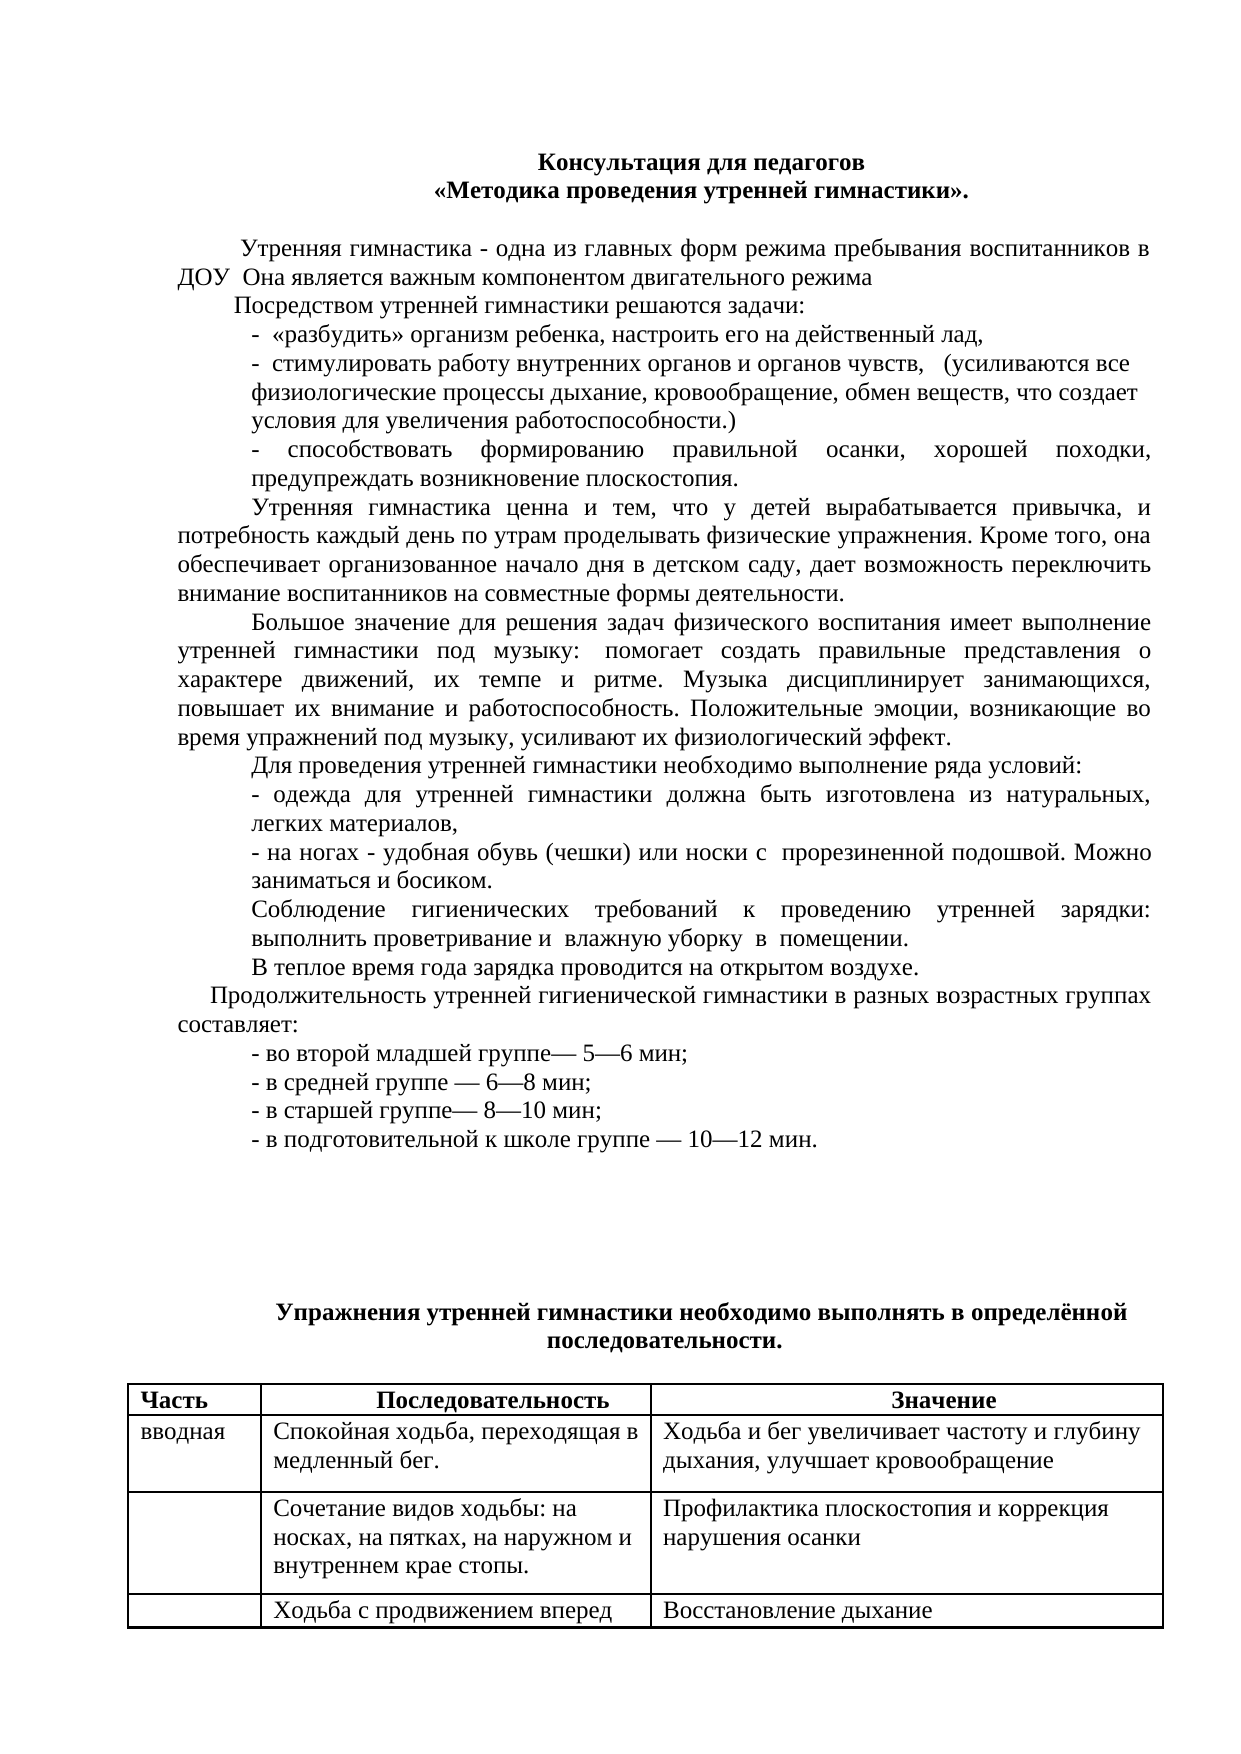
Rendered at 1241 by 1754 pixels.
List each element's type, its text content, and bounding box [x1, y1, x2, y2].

text - «разбудить» организм ребенка, настроить его на действенный лад, [251, 319, 1152, 348]
table_cell Профилактика плоскостопия и коррекция нарушения осанки [652, 1493, 1162, 1593]
text Большое значение для решения задач физического воспитания имеет выполнение утренней гимнастики под музыку: помогает создать правильные представления о характере движений, их темпе и ритме. Музыка дисциплинирует занимающихся, повышает их внимание и работоспособность. Положительные эмоции, возникающие во время упражнений под музыку, усиливают их физиологический эффект. [177, 607, 1152, 751]
text - во второй младшей группе― 5―6 мин; [251, 1038, 1152, 1067]
text - в средней группе ― 6―8 мин; [251, 1067, 1152, 1096]
table_cell Спокойная ходьба, переходящая в медленный бег. [262, 1416, 650, 1491]
table_cell Сочетание видов ходьбы: на носках, на пятках, на наружном и внутреннем крае стопы. [262, 1493, 650, 1593]
text В теплое время года зарядка проводится на открытом воздухе. [251, 952, 1152, 981]
text - одежда для утренней гимнастики должна быть изготовлена из натуральных, легких материалов, [251, 779, 1152, 837]
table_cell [262, 1595, 650, 1626]
text Утренняя гимнастика ценна и тем, что у детей вырабатывается привычка, и потребность каждый день по утрам проделывать физические упражнения. Кроме того, она обеспечивает организованное начало дня в детском саду, дает возможность переключить внимание воспитанников на совместные формы деятельности. [177, 492, 1152, 607]
text Консультация для педагогов [177, 147, 1152, 176]
table_cell [129, 1595, 260, 1626]
table_cell [129, 1493, 260, 1593]
text - в подготовительной к школе группе ― 10―12 мин. [251, 1124, 1152, 1153]
text Посредством утренней гимнастики решаются задачи: [177, 291, 1152, 319]
text - на ногах - удобная обувь (чешки) или носки с прорезиненной подошвой. Можно заниматься и босиком. [251, 837, 1152, 894]
table_cell Ходьба и бег увеличивает частоту и глубину дыхания, улучшает кровообращение [652, 1416, 1162, 1491]
text Продолжительность утренней гигиенической гимнастики в разных возрастных группах составляет: [177, 981, 1152, 1038]
text - способствовать формированию правильной осанки, хорошей походки, предупреждать возникновение плоскостопия. [251, 434, 1152, 492]
table_header Значение [652, 1385, 1162, 1414]
text Утренняя гимнастика - одна из главных форм режима пребывания воспитанников в ДОУ Она является важным компонентом двигательного режима [177, 233, 1152, 291]
table_header Последовательность [262, 1385, 650, 1414]
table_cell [652, 1595, 1162, 1626]
text «Методика проведения утренней гимнастики». [177, 176, 1152, 204]
text - стимулировать работу внутренних органов и органов чувств, (усиливаются все физиологические процессы дыхание, кровообращение, обмен веществ, что создает условия для увеличения работоспособности.) [251, 348, 1181, 434]
text Для проведения утренней гимнастики необходимо выполнение ряда условий: [177, 751, 1152, 779]
text Упражнения утренней гимнастики необходимо выполнять в определённой последовательности. [177, 1297, 1152, 1354]
text Соблюдение гигиенических требований к проведению утренней зарядки: выполнить проветривание и влажную уборку в помещении. [251, 894, 1152, 952]
table_cell вводная [129, 1416, 260, 1491]
text - в старшей группе― 8―10 мин; [251, 1096, 1152, 1124]
table_header Часть [129, 1385, 260, 1414]
